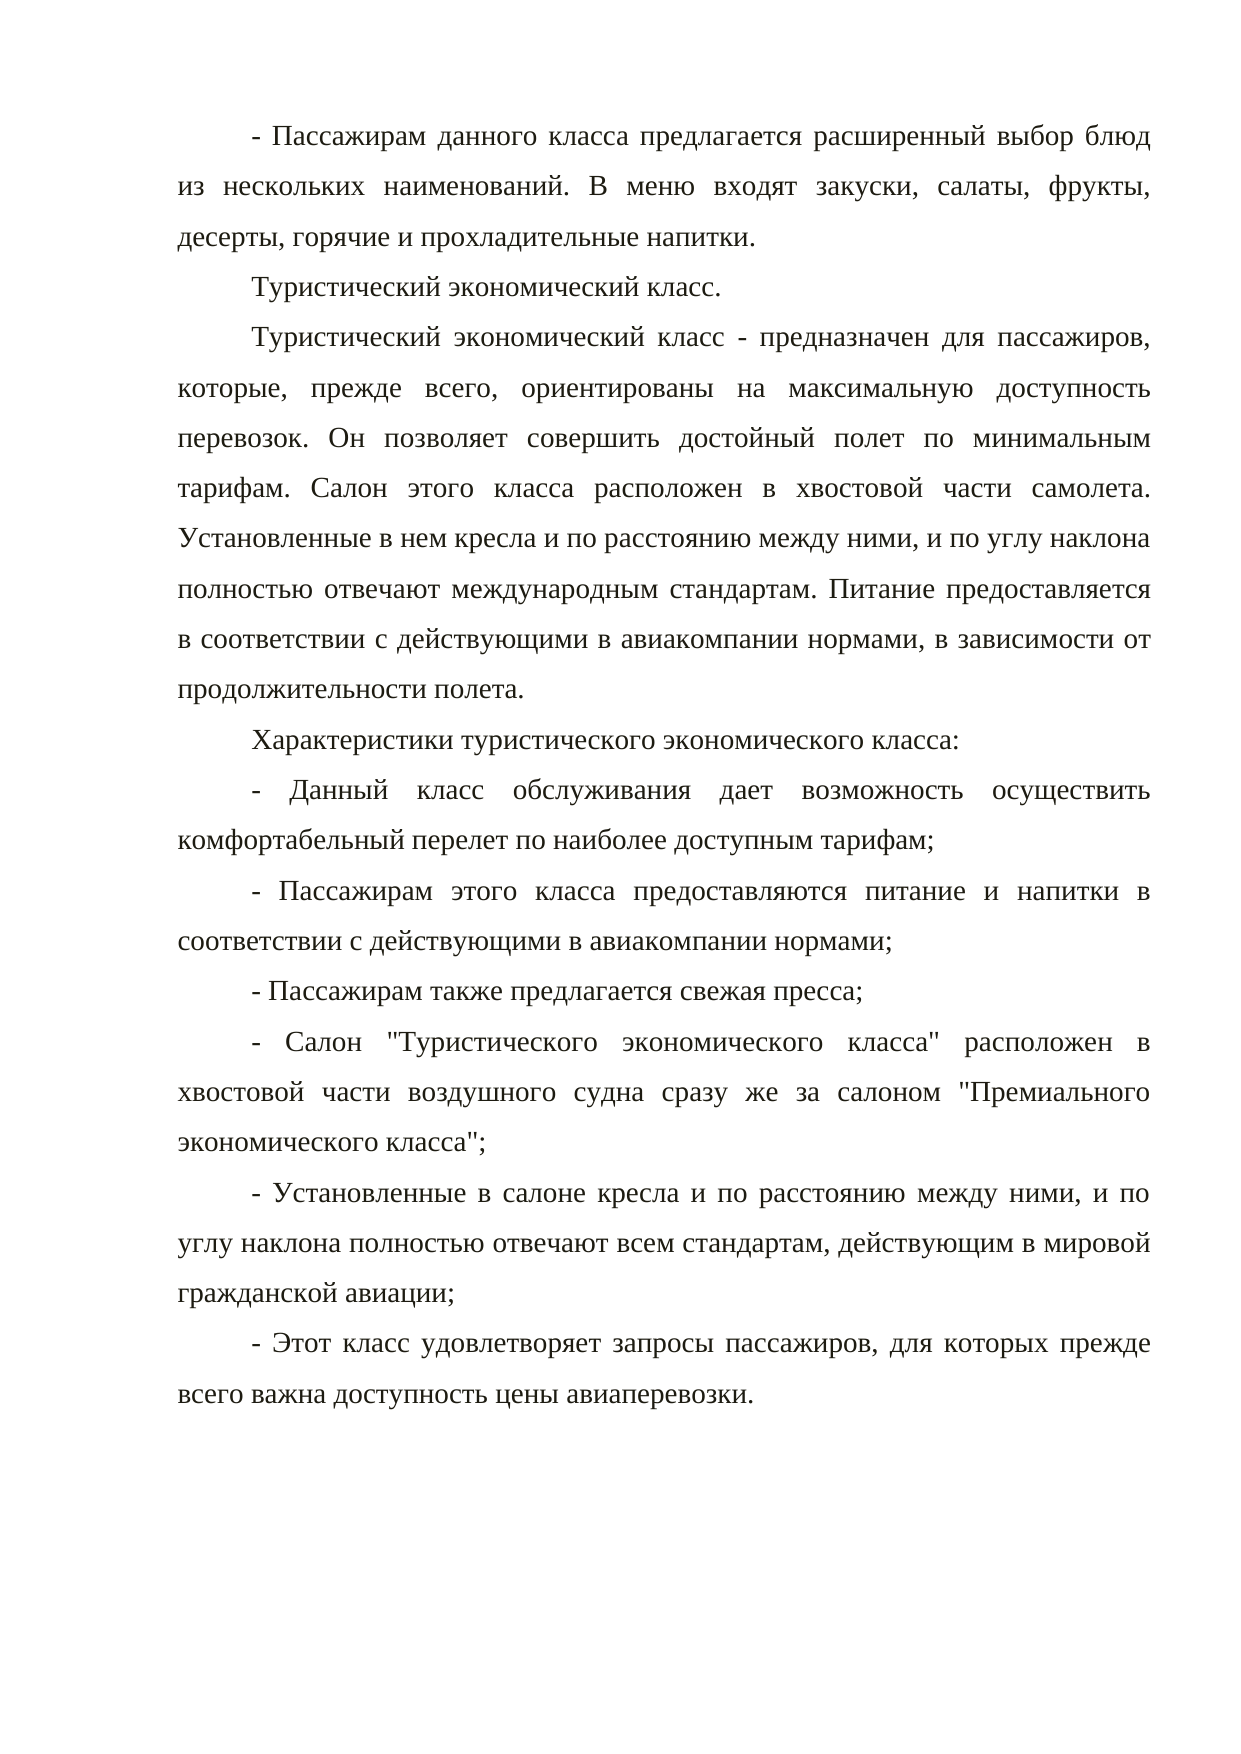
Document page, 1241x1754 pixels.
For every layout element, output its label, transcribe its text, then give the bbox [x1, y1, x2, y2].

text - Данный класс обслуживания дает возможность осуществить комфортабельный перелет по наиболее доступным тарифам; [177, 772, 1152, 856]
text - Пассажирам данного класса предлагается расширенный выбор блюд из нескольких наименований. В меню входят закуски, салаты, фрукты, десерты, горячие и прохладительные напитки. [177, 118, 1152, 252]
text Характеристики туристического экономического класса: [177, 722, 1152, 755]
text - Салон "Туристического экономического класса" расположен в хвостовой части воздушного судна сразу же за салоном "Премиального экономического класса"; [177, 1024, 1152, 1158]
text - Пассажирам этого класса предоставляются питание и напитки в соответствии с действующими в авиакомпании нормами; [177, 873, 1152, 957]
text Туристический экономический класс - предназначен для пассажиров, которые, прежде всего, ориентированы на максимальную доступность перевозок. Он позволяет совершить достойный полет по минимальным тарифам. Салон этого класса расположен в хвостовой части самолета. Установленные в нем кресла и по расстоянию между ними, и по углу наклона полностью отвечают международным стандартам. Питание предоставляется в соответствии с действующими в авиакомпании нормами, в зависимости от продолжительности полета. [177, 319, 1152, 705]
text - Этот класс удовлетворяет запросы пассажиров, для которых прежде всего важна доступность цены авиаперевозки. [177, 1326, 1152, 1409]
text - Пассажирам также предлагается свежая пресса; [177, 973, 1152, 1007]
text Туристический экономический класс. [177, 269, 1152, 303]
text - Установленные в салоне кресла и по расстоянию между ними, и по углу наклона полностью отвечают всем стандартам, действующим в мировой гражданской авиации; [177, 1175, 1152, 1309]
